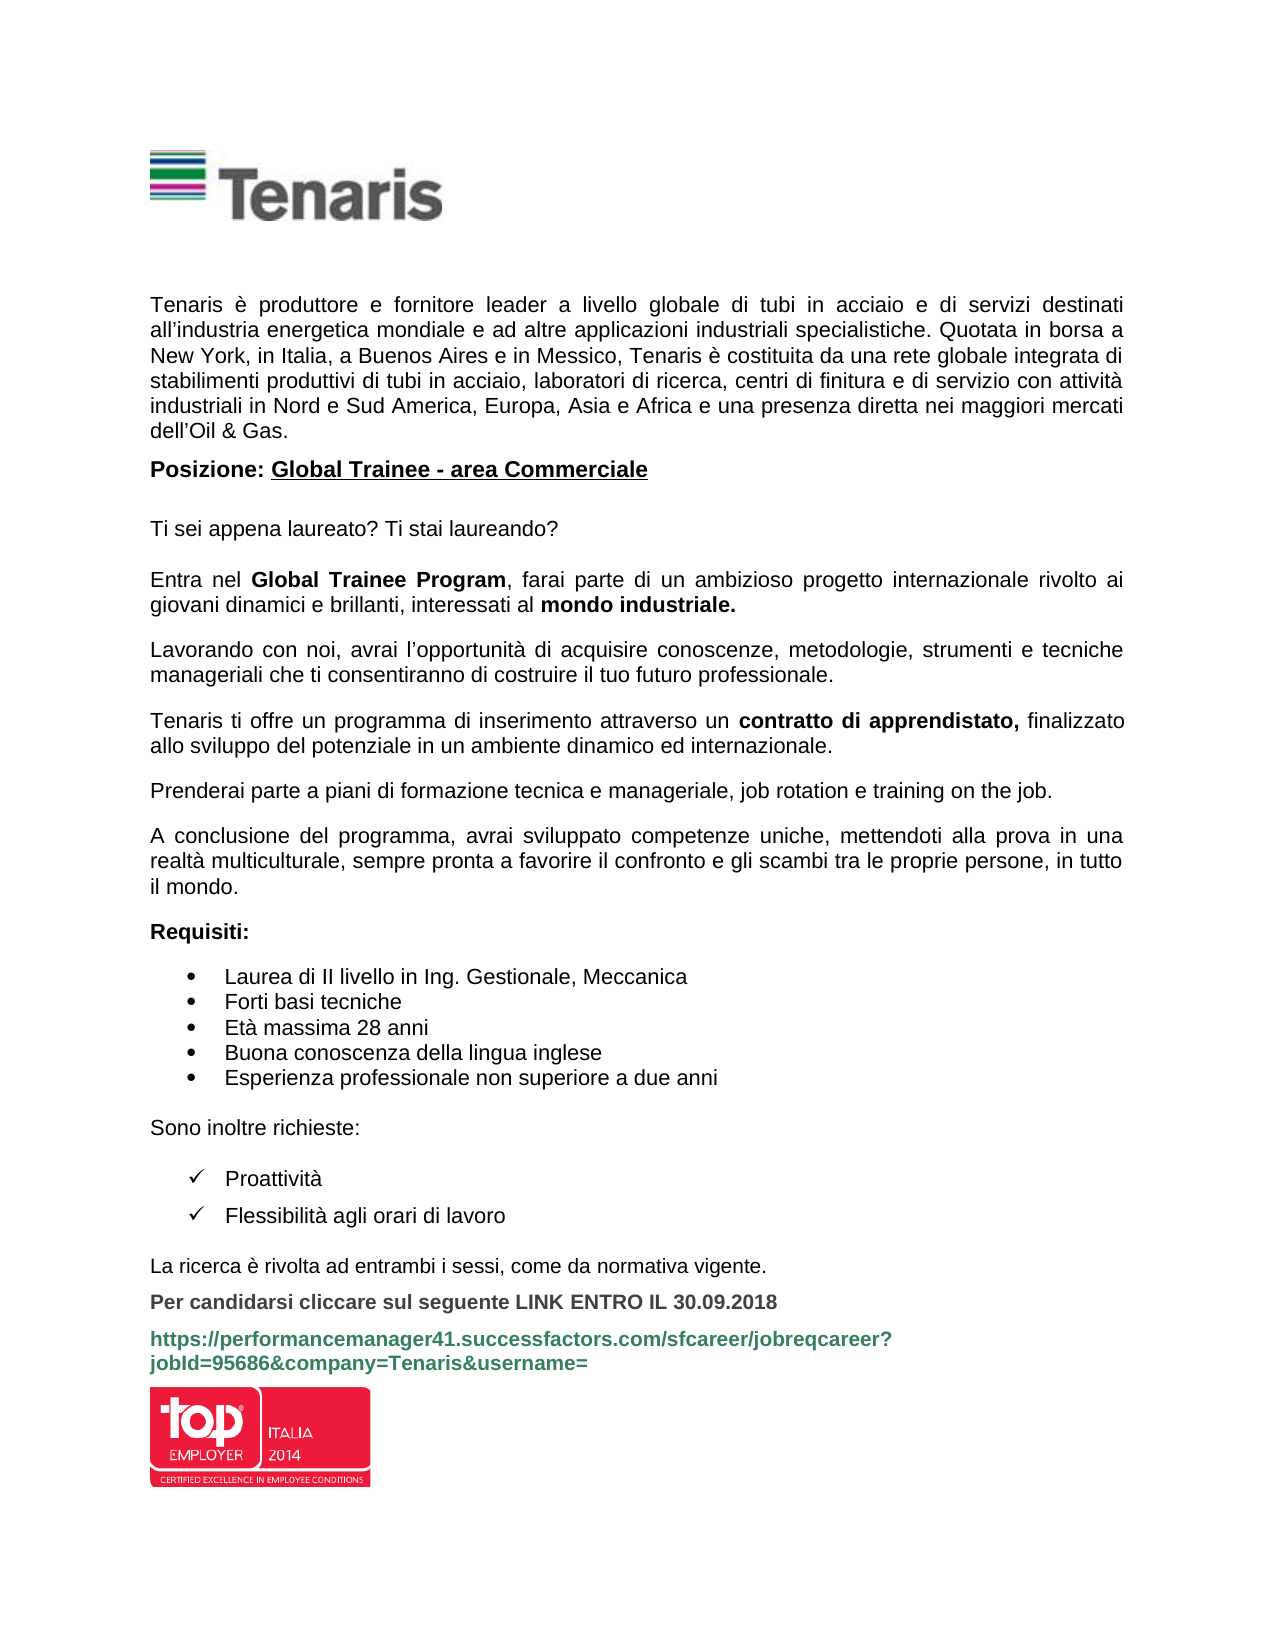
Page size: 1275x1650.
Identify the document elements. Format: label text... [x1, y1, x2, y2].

text Entra nel Global Trainee Program, farai parte di un ambizioso progetto internazionale rivolto ai giovani dinamici e brillanti, interessati al mondo industriale. [150, 541, 1125, 617]
list Età massima 28 anni [187, 1014, 1125, 1039]
text Requisiti: [150, 919, 1125, 944]
list Esperienza professionale non superiore a due anni [187, 1065, 1125, 1090]
list Laurea di II livello in Ing. Gestionale, Meccanica [187, 964, 1125, 989]
text Posizione: Global Trainee - area Commerciale [150, 456, 1125, 482]
list Buona conoscenza della lingua inglese [187, 1039, 1125, 1065]
text A conclusione del programma, avrai sviluppato competenze uniche, mettendoti alla prova in una realtà multiculturale, sempre pronta a favorire il confronto e gli scambi tra le proprie persone, in tutto il mondo. [150, 823, 1125, 899]
text Prenderai parte a piani di formazione tecnica e manageriale, job rotation e training on the job. [150, 778, 1125, 803]
list Forti basi tecniche [187, 989, 1125, 1014]
text https://performancemanager41.successfactors.com/sfcareer/jobreqcareer?jobId=95686&company=Tenaris&username= [150, 1327, 1125, 1374]
text Tenaris ti offre un programma di inserimento attraverso un contratto di apprendistato, finalizzato allo sviluppo del potenziale in un ambiente dinamico ed internazionale. [150, 707, 1125, 758]
text Ti sei appena laureato? Ti stai laureando? [150, 516, 1125, 541]
text Tenaris è produttore e fornitore leader a livello globale di tubi in acciaio e di servizi destinati all’industria energetica mondiale e ad altre applicazioni industriali specialistiche. Quotata in borsa a New York, in Italia, a Buenos Aires e in Messico, Tenaris è costituita da una rete globale integrata di stabilimenti produttivi di tubi in acciaio, laboratori di ricerca, centri di finitura e di servizio con attività industriali in Nord e Sud America, Europa, Asia e Africa e una presenza diretta nei maggiori mercati dell’Oil & Gas. [150, 292, 1125, 443]
picture [150, 150, 443, 221]
text Sono inoltre richieste: [150, 1115, 1125, 1140]
list Flessibilità agli orari di lavoro [187, 1203, 1125, 1228]
list Proattività [187, 1166, 1125, 1191]
text Lavorando con noi, avrai l’opportunità di acquisire conoscenze, metodologie, strumenti e tecniche manageriali che ti consentiranno di costruire il tuo futuro professionale. [150, 637, 1125, 687]
text Per candidarsi cliccare sul seguente LINK ENTRO IL 30.09.2018 [150, 1290, 1125, 1314]
text La ricerca è rivolta ad entrambi i sessi, come da normativa vigente. [150, 1254, 1125, 1278]
